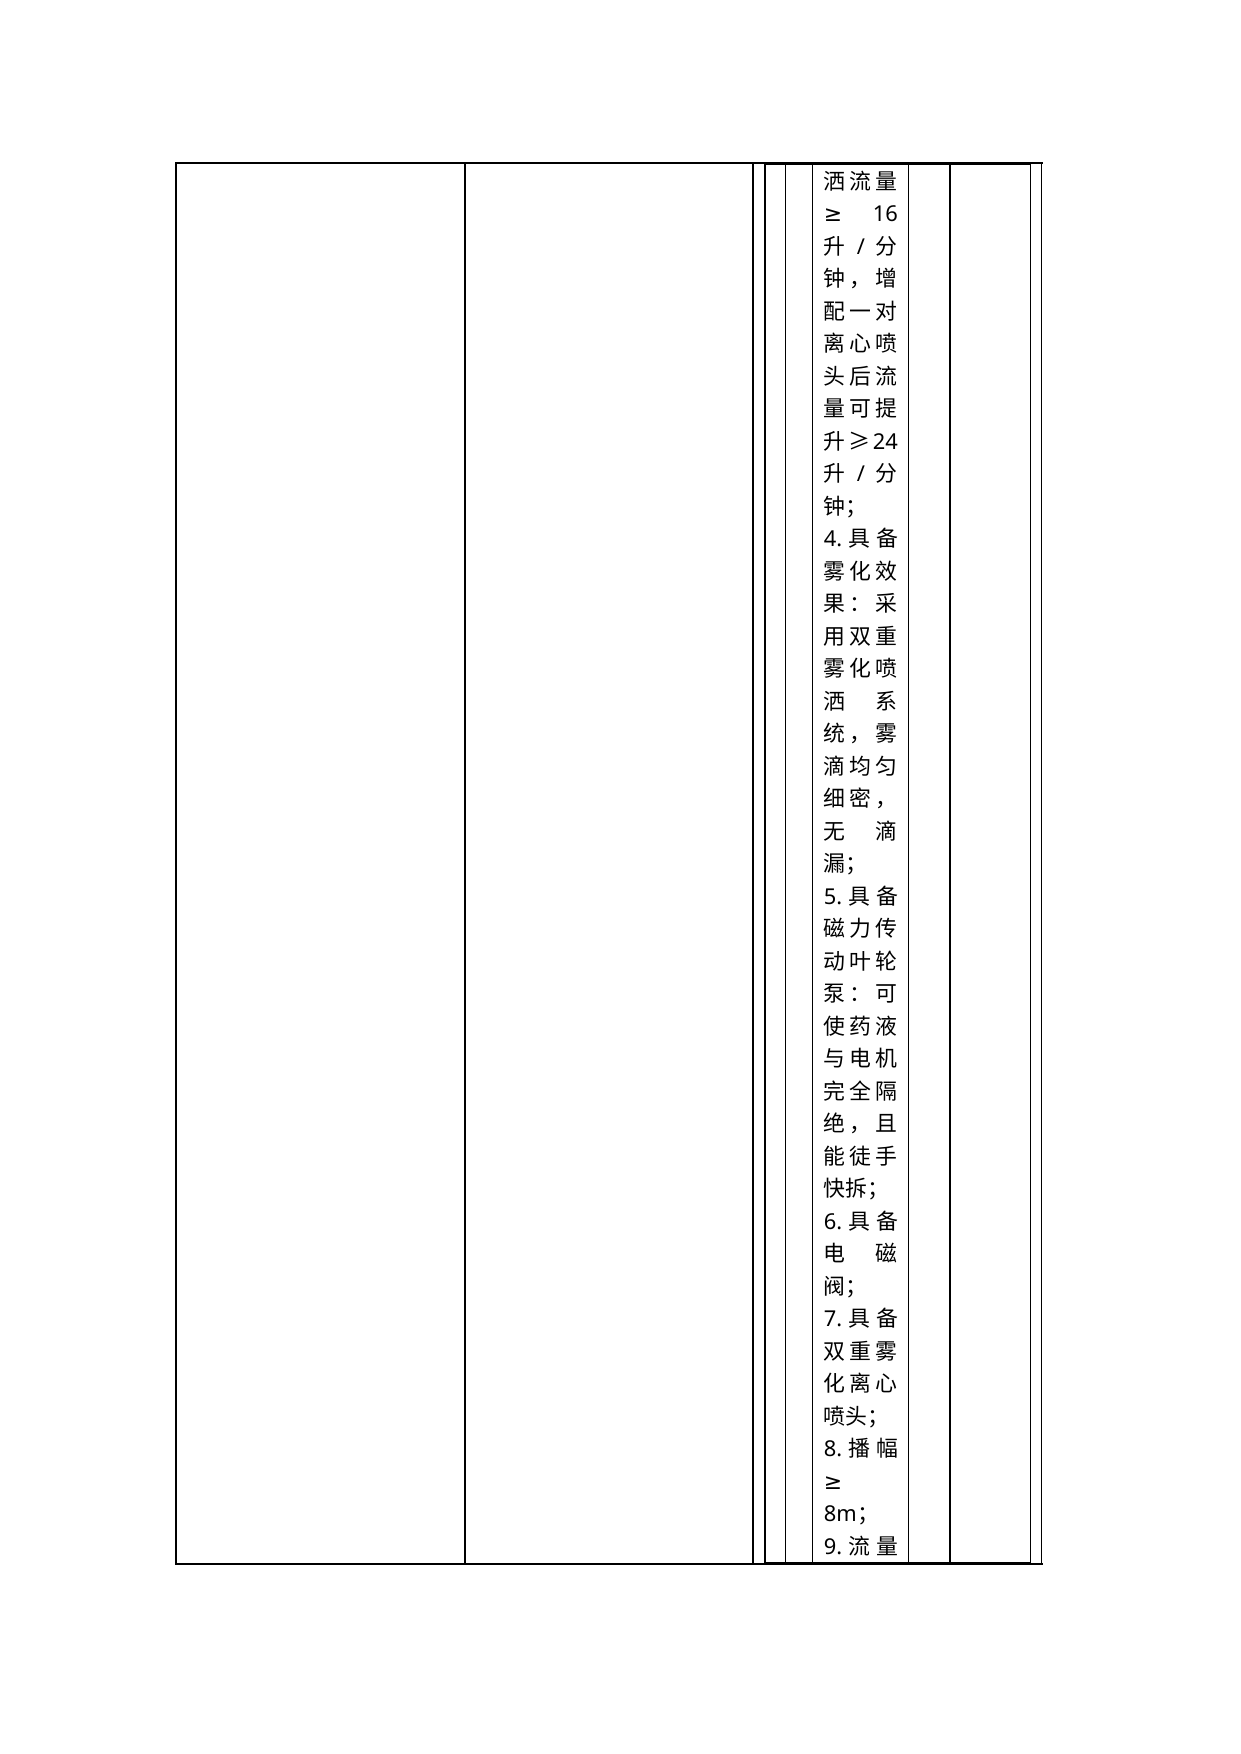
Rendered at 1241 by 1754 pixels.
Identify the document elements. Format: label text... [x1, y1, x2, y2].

table_cell [466, 164, 752, 1563]
table_cell 1 [177, 164, 464, 1563]
table_cell [1031, 164, 1041, 1563]
table_cell [786, 165, 812, 1562]
table_cell [813, 165, 908, 1562]
table_cell [909, 165, 949, 1562]
table_cell [754, 164, 764, 1563]
table_cell [951, 165, 1030, 1562]
table_cell [766, 165, 785, 1562]
